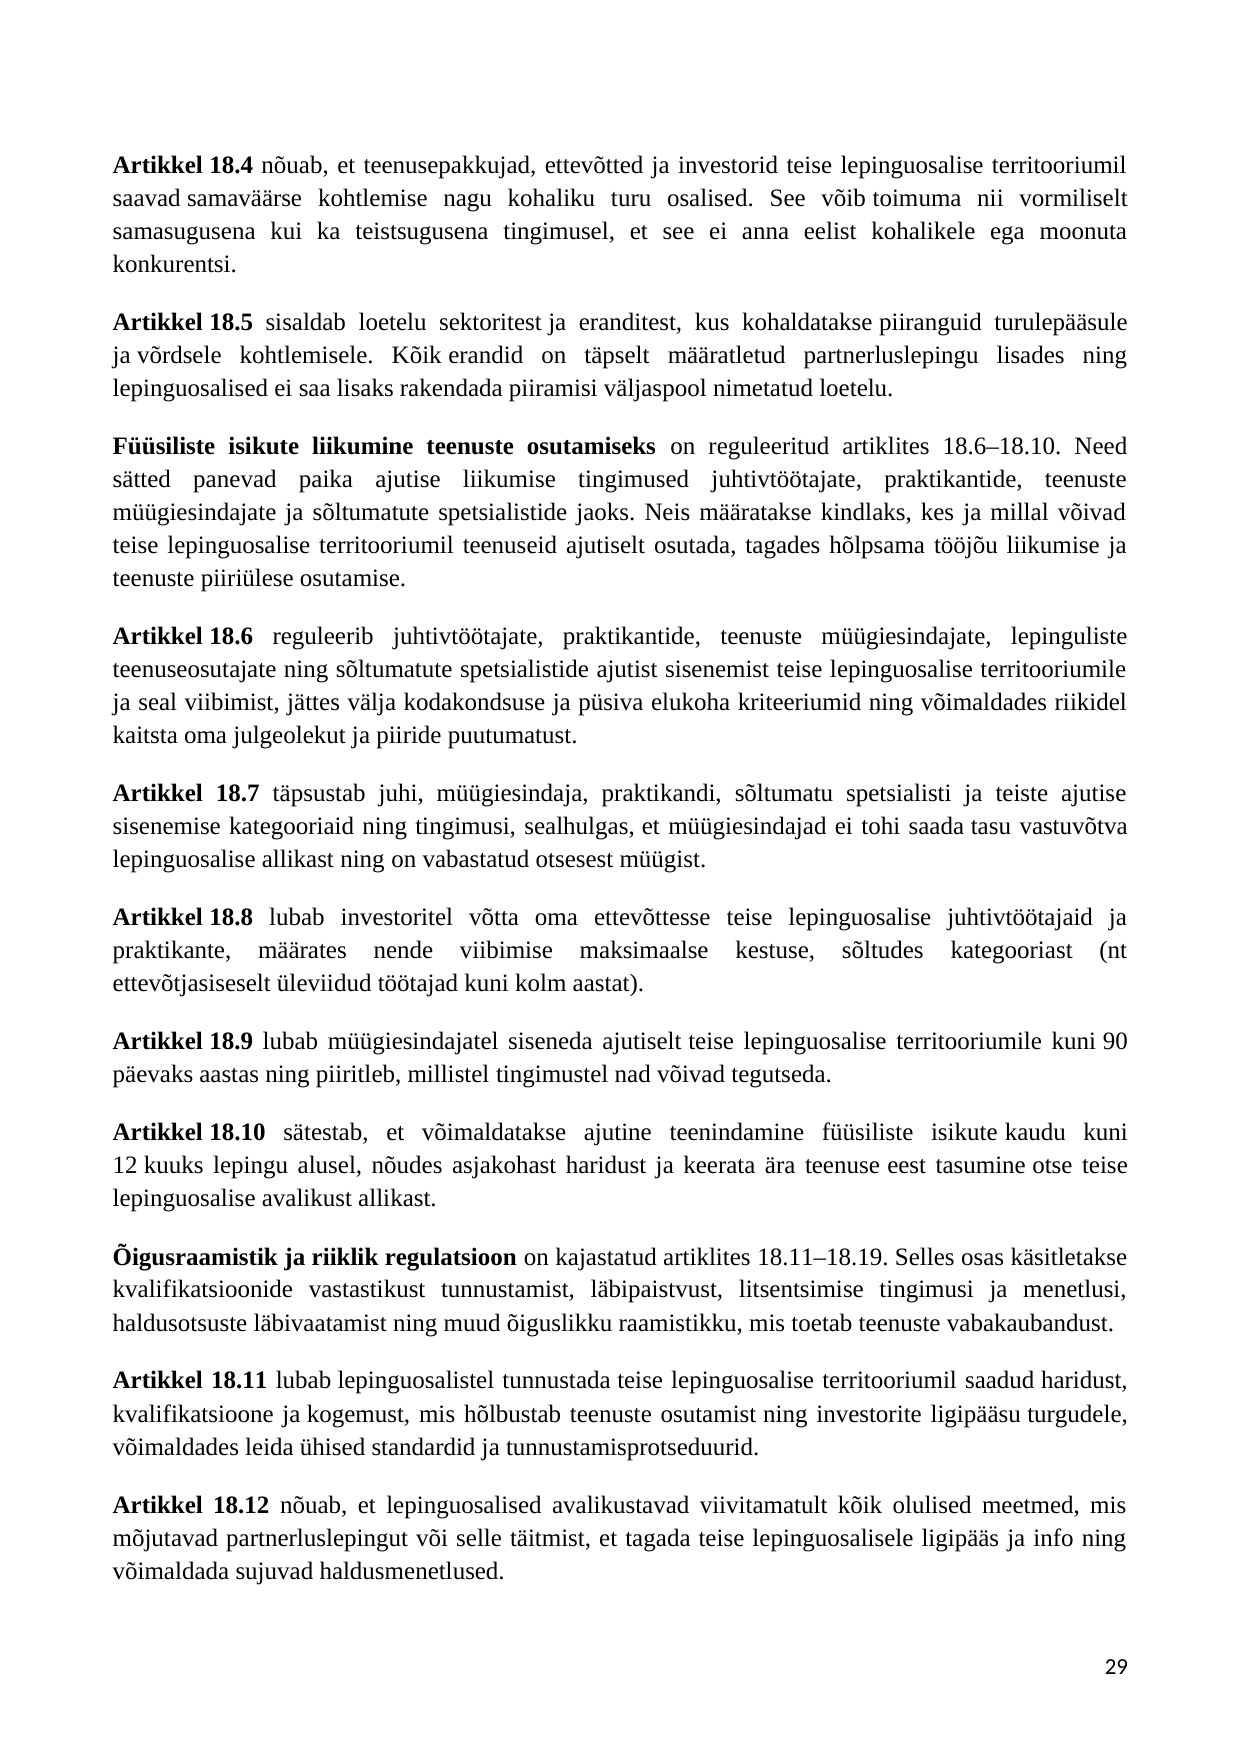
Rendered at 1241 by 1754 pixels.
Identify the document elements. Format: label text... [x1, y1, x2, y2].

text Artikkel 18.10 sätestab, et võimaldatakse ajutine teenindamine füüsiliste isikute kaudu kuni 12 kuuks lepingu alusel, nõudes asjakohast haridust ja keerata ära teenuse eest tasumine otse teise lepinguosalise avalikust allikast. [112, 1117, 1128, 1212]
text Artikkel 18.7 täpsustab juhi, müügiesindaja, praktikandi, sõltumatu spetsialisti ja teiste ajutise sisenemise kategooriaid ning tingimusi, sealhulgas, et müügiesindajad ei tohi saada tasu vastuvõtva lepinguosalise allikast ning on vabastatud otsesest müügist. [112, 778, 1128, 873]
text Artikkel 18.6 reguleerib juhtivtöötajate, praktikantide, teenuste müügiesindajate, lepinguliste teenuseosutajate ning sõltumatute spetsialistide ajutist sisenemist teise lepinguosalise territooriumile ja seal viibimist, jättes välja kodakondsuse ja püsiva elukoha kriteeriumid ning võimaldades riikidel kaitsta oma julgeolekut ja piiride puutumatust. [112, 621, 1128, 749]
text Õigusraamistik ja riiklik regulatsioon on kajastatud artiklites 18.11–18.19. Selles osas käsitletakse kvalifikatsioonide vastastikust tunnustamist, läbipaistvust, litsentsimise tingimusi ja menetlusi, haldusotsuste läbivaatamist ning muud õiguslikku raamistikku, mis toetab teenuste vabakaubandust. [112, 1242, 1128, 1336]
text Artikkel 18.4 nõuab, et teenusepakkujad, ettevõtted ja investorid teise lepinguosalise territooriumil saavad samaväärse kohtlemise nagu kohaliku turu osalised. See võib toimuma nii vormiliselt samasugusena kui ka teistsugusena tingimusel, et see ei anna eelist kohalikele ega moonuta konkurentsi. [112, 150, 1128, 278]
text Artikkel 18.12 nõuab, et lepinguosalised avalikustavad viivitamatult kõik olulised meetmed, mis mõjutavad partnerluslepingut või selle täitmist, et tagada teise lepinguosalisele ligipääs ja info ning võimaldada sujuvad haldusmenetlused. [112, 1490, 1128, 1584]
text Artikkel 18.8 lubab investoritel võtta oma ettevõttesse teise lepinguosalise juhtivtöötajaid ja praktikante, määrates nende viibimise maksimaalse kestuse, sõltudes kategooriast (nt ettevõtjasiseselt üleviidud töötajad kuni kolm aastat). [112, 902, 1128, 997]
text Füüsiliste isikute liikumine teenuste osutamiseks on reguleeritud artiklites 18.6–18.10. Need sätted panevad paika ajutise liikumise tingimused juhtivtöötajate, praktikantide, teenuste müügiesindajate ja sõltumatute spetsialistide jaoks. Neis määratakse kindlaks, kes ja millal võivad teise lepinguosalise territooriumil teenuseid ajutiselt osutada, tagades hõlpsama tööjõu liikumise ja teenuste piiriülese osutamise. [112, 431, 1128, 592]
text Artikkel 18.9 lubab müügiesindajatel siseneda ajutiselt teise lepinguosalise territooriumile kuni 90 päevaks aastas ning piiritleb, millistel tingimustel nad võivad tegutseda. [112, 1026, 1128, 1088]
text Artikkel 18.11 lubab lepinguosalistel tunnustada teise lepinguosalise territooriumil saadud haridust, kvalifikatsioone ja kogemust, mis hõlbustab teenuste osutamist ning investorite ligipääsu turgudele, võimaldades leida ühised standardid ja tunnustamisprotseduurid. [112, 1366, 1128, 1460]
text Artikkel 18.5 sisaldab loetelu sektoritest ja eranditest, kus kohaldatakse piiranguid turulepääsule ja võrdsele kohtlemisele. Kõik erandid on täpselt määratletud partnerluslepingu lisades ning lepinguosalised ei saa lisaks rakendada piiramisi väljaspool nimetatud loetelu. [112, 307, 1128, 402]
